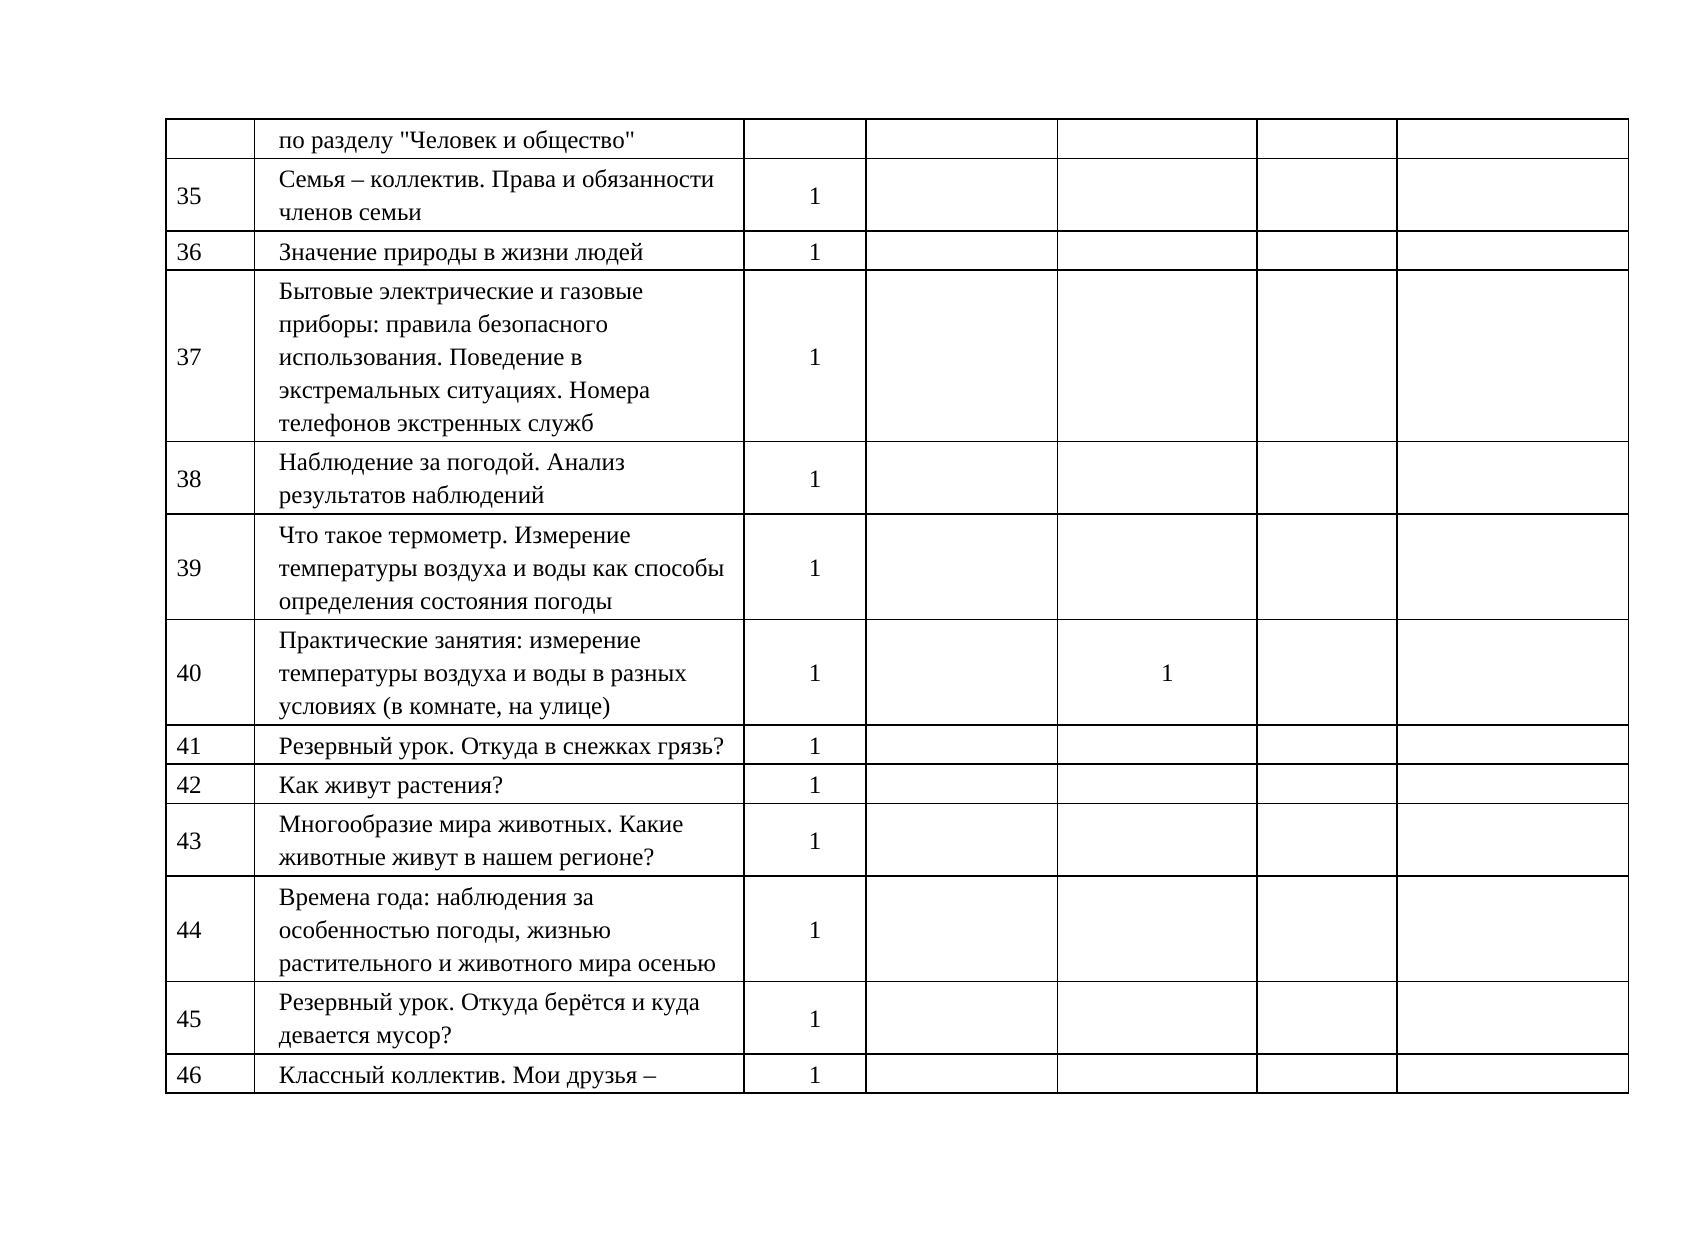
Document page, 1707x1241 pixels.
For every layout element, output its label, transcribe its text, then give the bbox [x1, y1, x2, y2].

table_cell 34 [167, 120, 254, 157]
table_cell Резервный урок. Откуда берётся и куда девается мусор? [255, 982, 743, 1053]
table_cell 1 [745, 442, 865, 513]
table_cell [1058, 120, 1256, 157]
table_cell [1058, 726, 1256, 763]
table_cell [1398, 726, 1628, 763]
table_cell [255, 120, 743, 157]
table_cell 45 [167, 982, 254, 1053]
table_cell [1058, 442, 1256, 513]
table_cell 44 [167, 877, 254, 981]
table_cell 1 [745, 120, 865, 157]
table_cell 37 [167, 271, 254, 441]
table_cell Практические занятия: измерение температуры воздуха и воды в разных условиях (в комнате, на улице) [255, 620, 743, 724]
table_cell [867, 620, 1057, 724]
table_cell 1 [745, 877, 865, 981]
table_cell [1398, 442, 1628, 513]
table_cell [1398, 804, 1628, 875]
table_cell [867, 271, 1057, 441]
table_cell Семья – коллектив. Права и обязанности членов семьи [255, 159, 743, 230]
table_cell 1 [745, 765, 865, 803]
table_cell [867, 982, 1057, 1053]
table_cell [1398, 271, 1628, 441]
table_cell [1258, 726, 1396, 763]
table_cell [1058, 271, 1256, 441]
table_cell [1258, 620, 1396, 724]
table_cell [1398, 1055, 1628, 1092]
table_cell 40 [167, 620, 254, 724]
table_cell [255, 1055, 743, 1092]
table_cell [867, 765, 1057, 803]
table_cell 41 [167, 726, 254, 763]
table_cell [1058, 515, 1256, 618]
table_cell [1398, 159, 1628, 230]
table_cell [1058, 159, 1256, 230]
table_cell Как живут растения? [255, 765, 743, 803]
table_cell 1 [1058, 620, 1256, 724]
table_cell [867, 159, 1057, 230]
table_cell Бытовые электрические и газовые приборы: правила безопасного использования. Поведение в экстремальных ситуациях. Номера телефонов экстренных служб [255, 271, 743, 441]
table_cell [1058, 804, 1256, 875]
table_cell 1 [745, 271, 865, 441]
table_cell 1 [745, 982, 865, 1053]
table_cell [1398, 120, 1628, 157]
table_cell 42 [167, 765, 254, 803]
table_cell [867, 232, 1057, 269]
table_cell [867, 515, 1057, 618]
table_cell Что такое термометр. Измерение температуры воздуха и воды как способы определения состояния погоды [255, 515, 743, 618]
table_cell 1 [745, 620, 865, 724]
table_cell [867, 877, 1057, 981]
table_cell Многообразие мира животных. Какие животные живут в нашем регионе? [255, 804, 743, 875]
table_cell 38 [167, 442, 254, 513]
table_cell [1258, 1055, 1396, 1092]
table_cell [1258, 232, 1396, 269]
table_cell [1398, 515, 1628, 618]
table_cell Значение природы в жизни людей [255, 232, 743, 269]
table_cell [1258, 765, 1396, 803]
table_cell [1398, 232, 1628, 269]
table_cell [1258, 159, 1396, 230]
table_cell [1258, 877, 1396, 981]
table_cell [1398, 877, 1628, 981]
table_cell [1258, 804, 1396, 875]
table_cell 1 [745, 232, 865, 269]
table_cell [1398, 765, 1628, 803]
table_cell 39 [167, 515, 254, 618]
table_cell [1398, 620, 1628, 724]
table_cell [1398, 982, 1628, 1053]
table_cell [1258, 442, 1396, 513]
table_cell Времена года: наблюдения за особенностью погоды, жизнью растительного и животного мира осенью [255, 877, 743, 981]
table_cell [1058, 232, 1256, 269]
table_cell 46 [167, 1055, 254, 1092]
table_cell [1058, 877, 1256, 981]
table_cell [867, 120, 1057, 157]
table_cell [1258, 982, 1396, 1053]
table_cell [867, 442, 1057, 513]
table_cell [867, 726, 1057, 763]
table_cell [867, 1055, 1057, 1092]
table_cell 1 [745, 515, 865, 618]
table_cell 1 [745, 726, 865, 763]
table_cell 1 [745, 804, 865, 875]
table_cell 1 [745, 159, 865, 230]
table_cell [1258, 120, 1396, 157]
table_cell [1258, 515, 1396, 618]
table_cell [1058, 765, 1256, 803]
table_cell [1058, 982, 1256, 1053]
table_cell [1058, 1055, 1256, 1092]
table_cell Резервный урок. Откуда в снежках грязь? [255, 726, 743, 763]
table_cell 43 [167, 804, 254, 875]
table_cell 36 [167, 232, 254, 269]
table_cell Наблюдение за погодой. Анализ результатов наблюдений [255, 442, 743, 513]
table_cell [867, 804, 1057, 875]
table_cell 35 [167, 159, 254, 230]
table_cell [1258, 271, 1396, 441]
table_cell 1 [745, 1055, 865, 1092]
